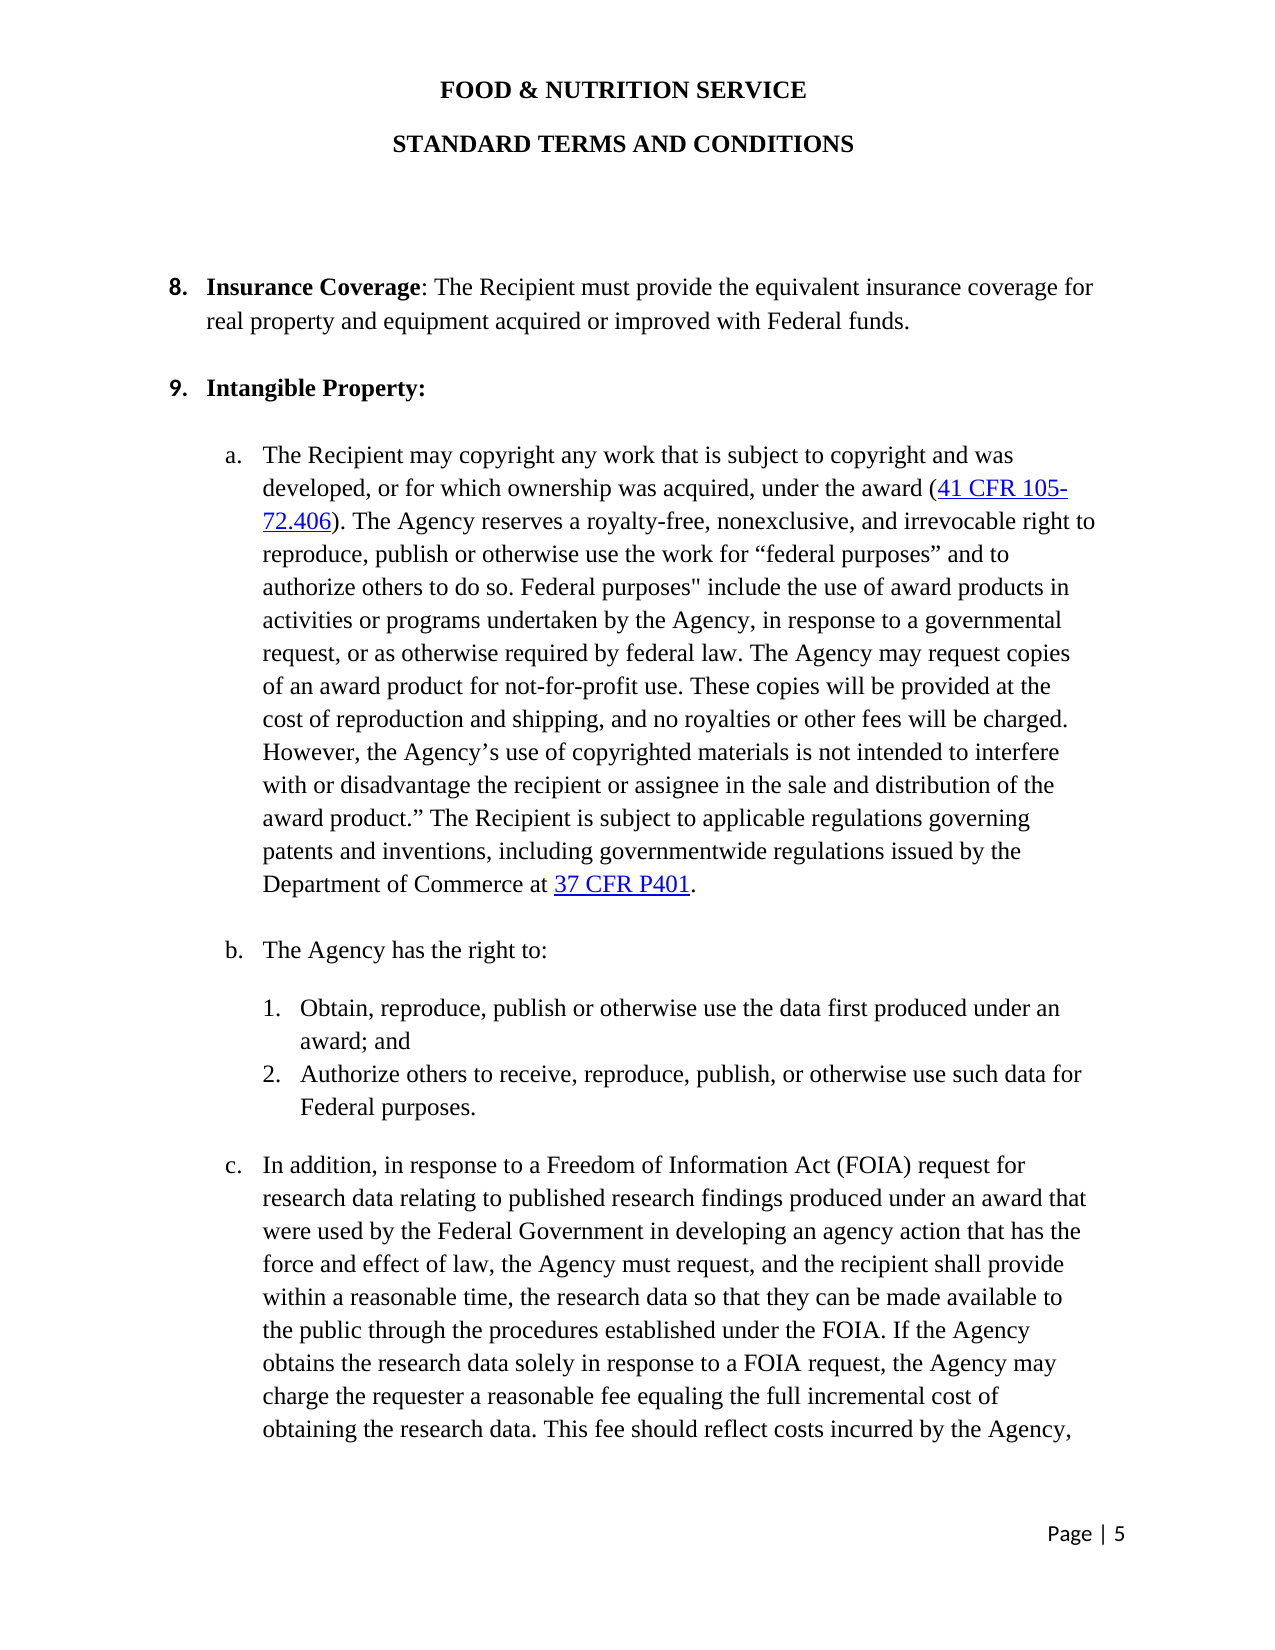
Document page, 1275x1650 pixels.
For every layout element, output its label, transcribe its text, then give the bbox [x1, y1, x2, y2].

list Insurance Coverage: The Recipient must provide the equivalent insurance coverage for real property and equipment acquired or improved with Federal funds. [169, 271, 1097, 334]
list Authorize others to receive, reproduce, publish, or otherwise use such data for Federal purposes. [262, 1059, 1097, 1121]
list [225, 1150, 1097, 1443]
list Obtain, reproduce, publish or otherwise use the data first produced under an award; and [262, 993, 1097, 1055]
list The Recipient may copyright any work that is subject to copyright and was developed, or for which ownership was acquired, under the award (41 CFR 105-72.406). The Agency reserves a royalty-free, nonexclusive, and irrevocable right to reproduce, publish or otherwise use the work for “federal purposes” and to authorize others to do so. Federal purposes" include the use of award products in activities or programs undertaken by the Agency, in response to a governmental request, or as otherwise required by federal law. The Agency may request copies of an award product for not-for-profit use. These copies will be provided at the cost of reproduction and shipping, and no royalties or other fees will be charged. However, the Agency’s use of copyrighted materials is not intended to interfere with or disadvantage the recipient or assignee in the sale and distribution of the award product.” The Recipient is subject to applicable regulations governing patents and inventions, including governmentwide regulations issued by the Department of Commerce at 37 CFR P401. [225, 440, 1097, 898]
list Intangible Property: [169, 372, 1097, 402]
list The Agency has the right to: [225, 935, 1097, 964]
